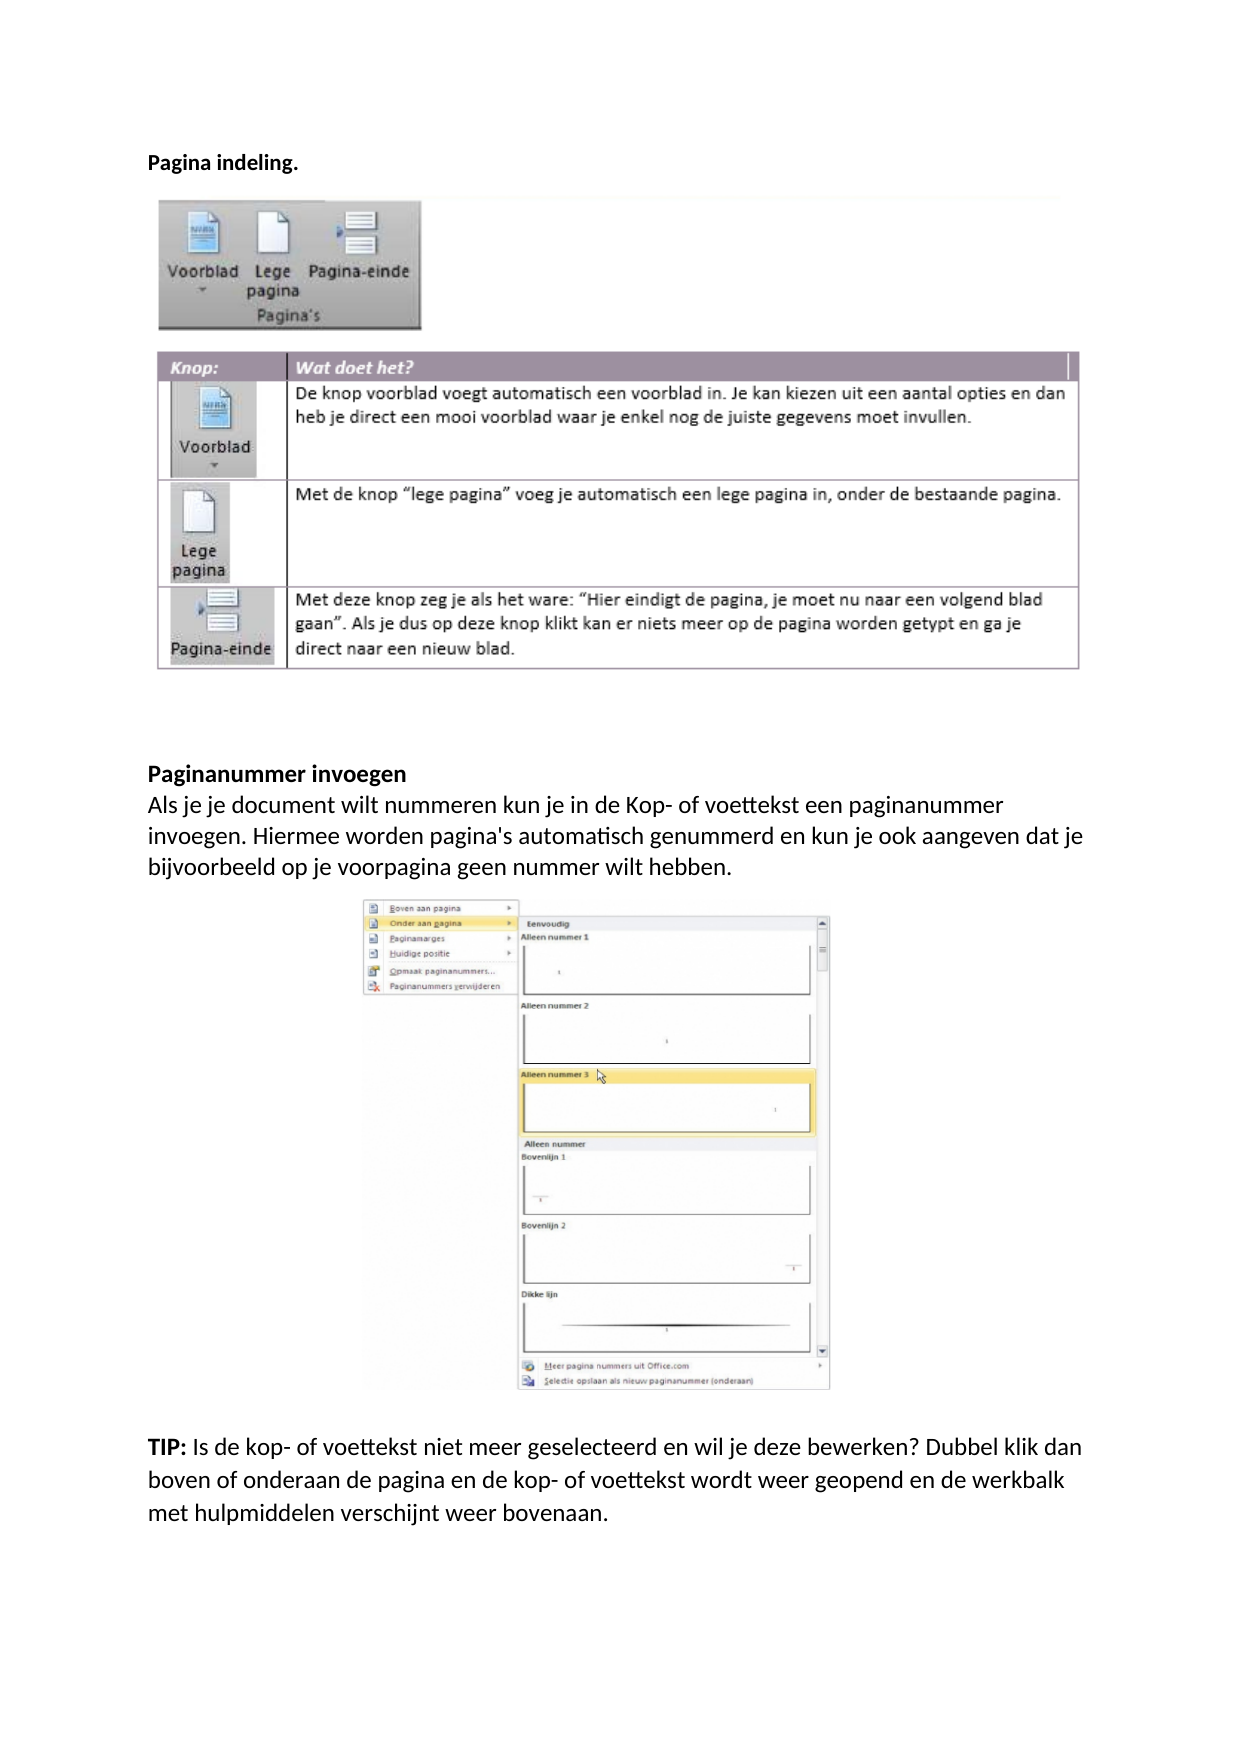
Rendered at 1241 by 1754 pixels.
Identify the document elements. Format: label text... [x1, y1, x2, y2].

text Pagina indeling. [148, 148, 1093, 176]
text TIP: Is de kop- of voettekst niet meer geselecteerd en wil je deze bewerken? Dubbel klik dan boven of onderaan de pagina en de kop- of voettekst wordt weer geopend en de werkbalk met hulpmiddelen verschijnt weer bovenaan. [148, 1431, 1093, 1528]
text Paginanummer invoegen Als je je document wilt nummeren kun je in de Kop- of voettekst een paginanummer invoegen. Hiermee worden pagina's automatisch genummerd en kun je ook aangeven dat je bijvoorbeeld op je voorpagina geen nummer wilt hebben. [148, 757, 1093, 882]
picture [361, 890, 835, 1393]
picture [147, 184, 1093, 677]
